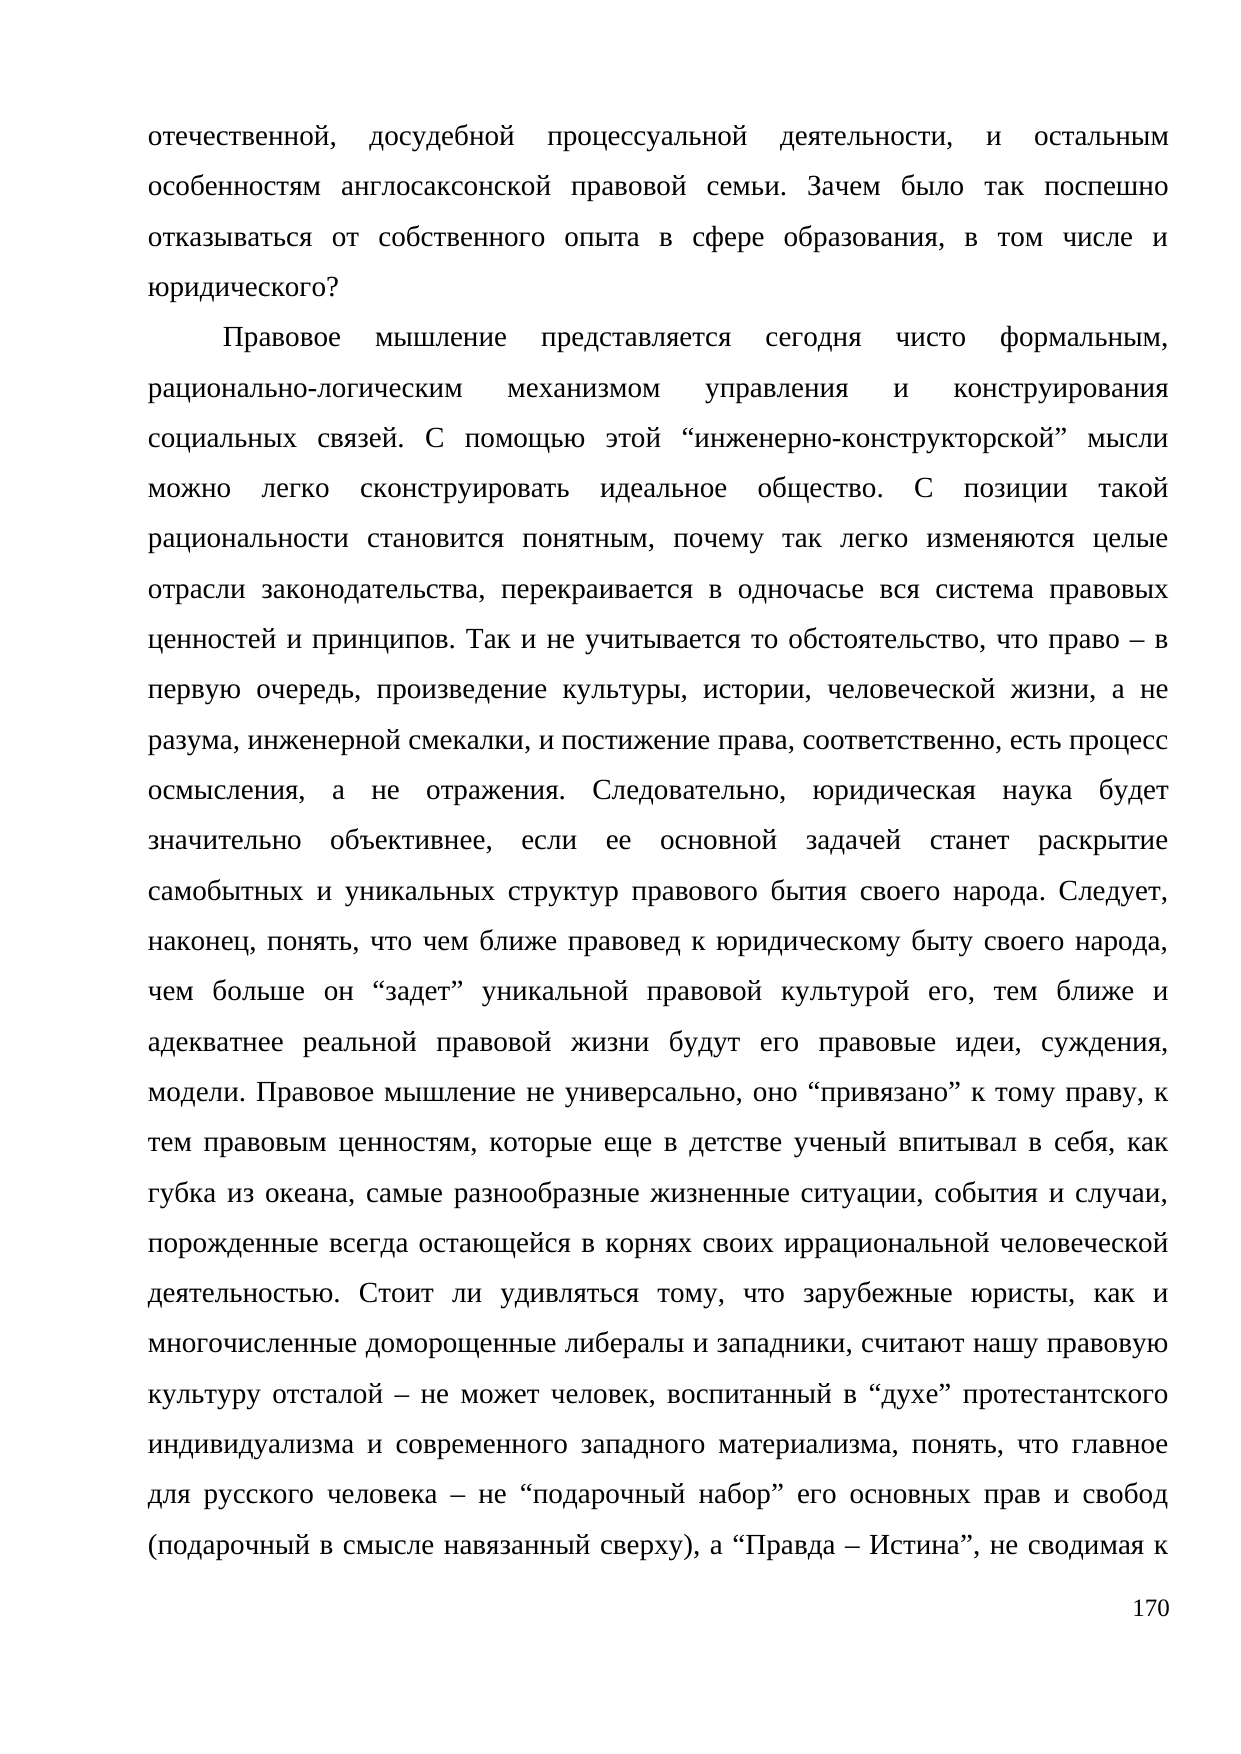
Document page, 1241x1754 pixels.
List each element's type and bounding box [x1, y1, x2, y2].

text [148, 118, 1169, 303]
text [148, 319, 1169, 1560]
